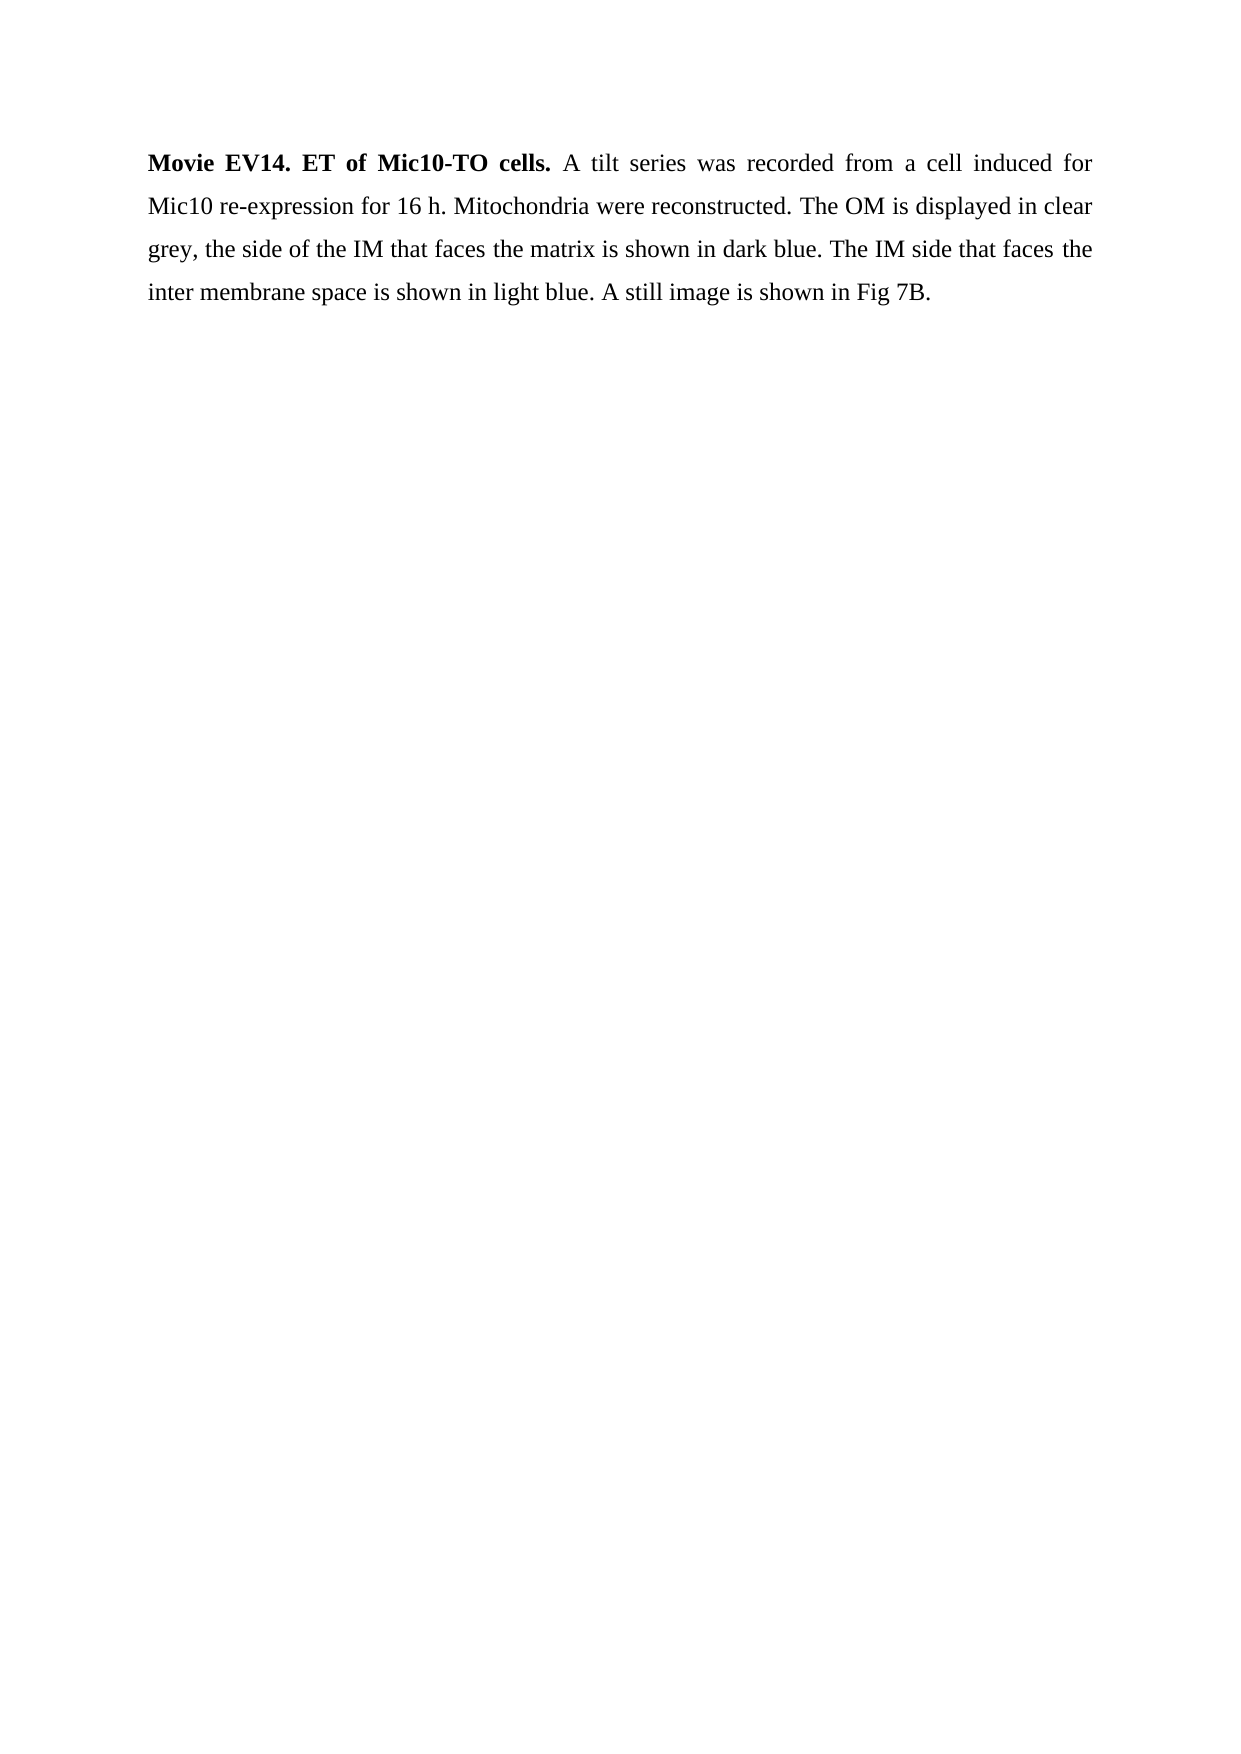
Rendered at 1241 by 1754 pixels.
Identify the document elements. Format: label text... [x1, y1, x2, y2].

text Movie EV14. ET of Mic10-TO cells. A tilt series was recorded from a cell induced for Mic10 re-expression for 16 h. Mitochondria were reconstructed. The OM is displayed in clear grey, the side of the IM that faces the matrix is shown in dark blue. The IM side that faces the inter membrane space is shown in light blue. A still image is shown in Fig 7B. [148, 148, 1093, 306]
